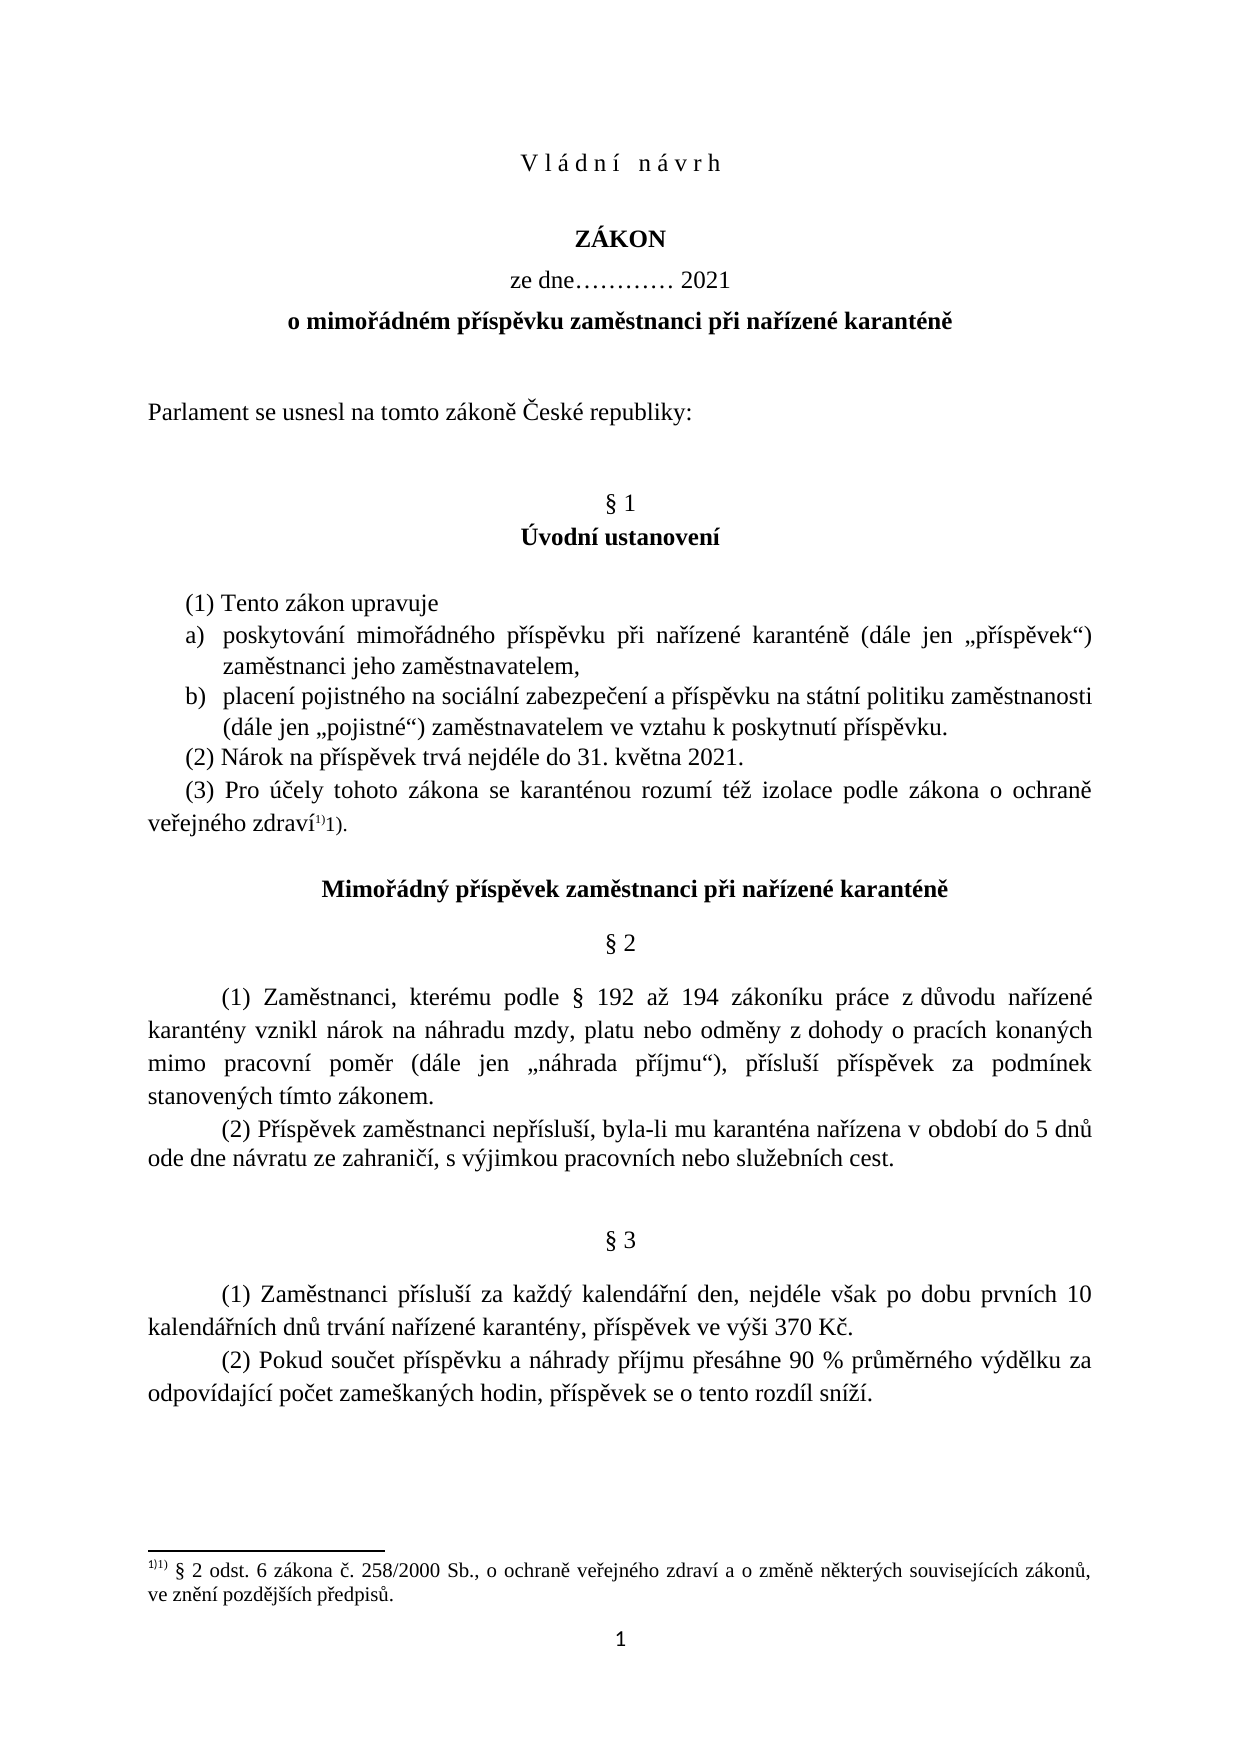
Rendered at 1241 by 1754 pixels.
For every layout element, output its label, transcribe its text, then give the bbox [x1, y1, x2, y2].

text zákon [148, 224, 1093, 253]
text o mimořádném příspěvku zaměstnanci při nařízené karanténě [148, 306, 1093, 335]
text (1) Zaměstnanci přísluší za každý kalendářní den, nejdéle však po dobu prvních 10 kalendářních dnů trvání nařízené karantény, příspěvek ve výši 370 Kč. [148, 1279, 1093, 1341]
text § 3 [148, 1226, 1093, 1254]
list poskytování mimořádného příspěvku při nařízené karanténě (dále jen „příspěvek“) zaměstnanci jeho zaměstnavatelem, [185, 621, 1093, 680]
text Mimořádný příspěvek zaměstnanci při nařízené karanténě [177, 874, 1093, 903]
text (2) Nárok na příspěvek trvá nejdéle do 31. května 2021. [148, 742, 1093, 771]
text V l á d n í n á v r h [148, 148, 1093, 176]
text (2) Pokud součet příspěvku a náhrady příjmu přesáhne 90 % průměrného výdělku za odpovídající počet zameškaných hodin, příspěvek se o tento rozdíl sníží. [148, 1345, 1093, 1407]
text (1) Zaměstnanci, kterému podle § 192 až 194 zákoníku práce z důvodu nařízené karantény vznikl nárok na náhradu mzdy, platu nebo odměny z dohody o pracích konaných mimo pracovní poměr (dále jen „náhrada příjmu“), přísluší příspěvek za podmínek stanovených tímto zákonem. [148, 982, 1093, 1110]
text (2) Příspěvek zaměstnanci nepřísluší, byla-li mu karanténa nařízena v období do 5 dnů ode dne návratu ze zahraničí, s výjimkou pracovních nebo služebních cest. [148, 1114, 1093, 1172]
text Parlament se usnesl na tomto zákoně České republiky: [148, 397, 1093, 426]
text (1) Tento zákon upravuje [148, 588, 1093, 616]
list placení pojistného na sociální zabezpečení a příspěvku na státní politiku zaměstnanosti (dále jen „pojistné“) zaměstnavatelem ve vztahu k poskytnutí příspěvku. [185, 681, 1093, 741]
text § 2 [148, 928, 1093, 957]
text ze dne………… 2021 [148, 265, 1093, 294]
text § 1 [148, 488, 1093, 517]
text (3) Pro účely tohoto zákona se karanténou rozumí též izolace podle zákona o ochraně veřejného zdraví1). [148, 775, 1093, 837]
text Úvodní ustanovení [148, 522, 1093, 550]
